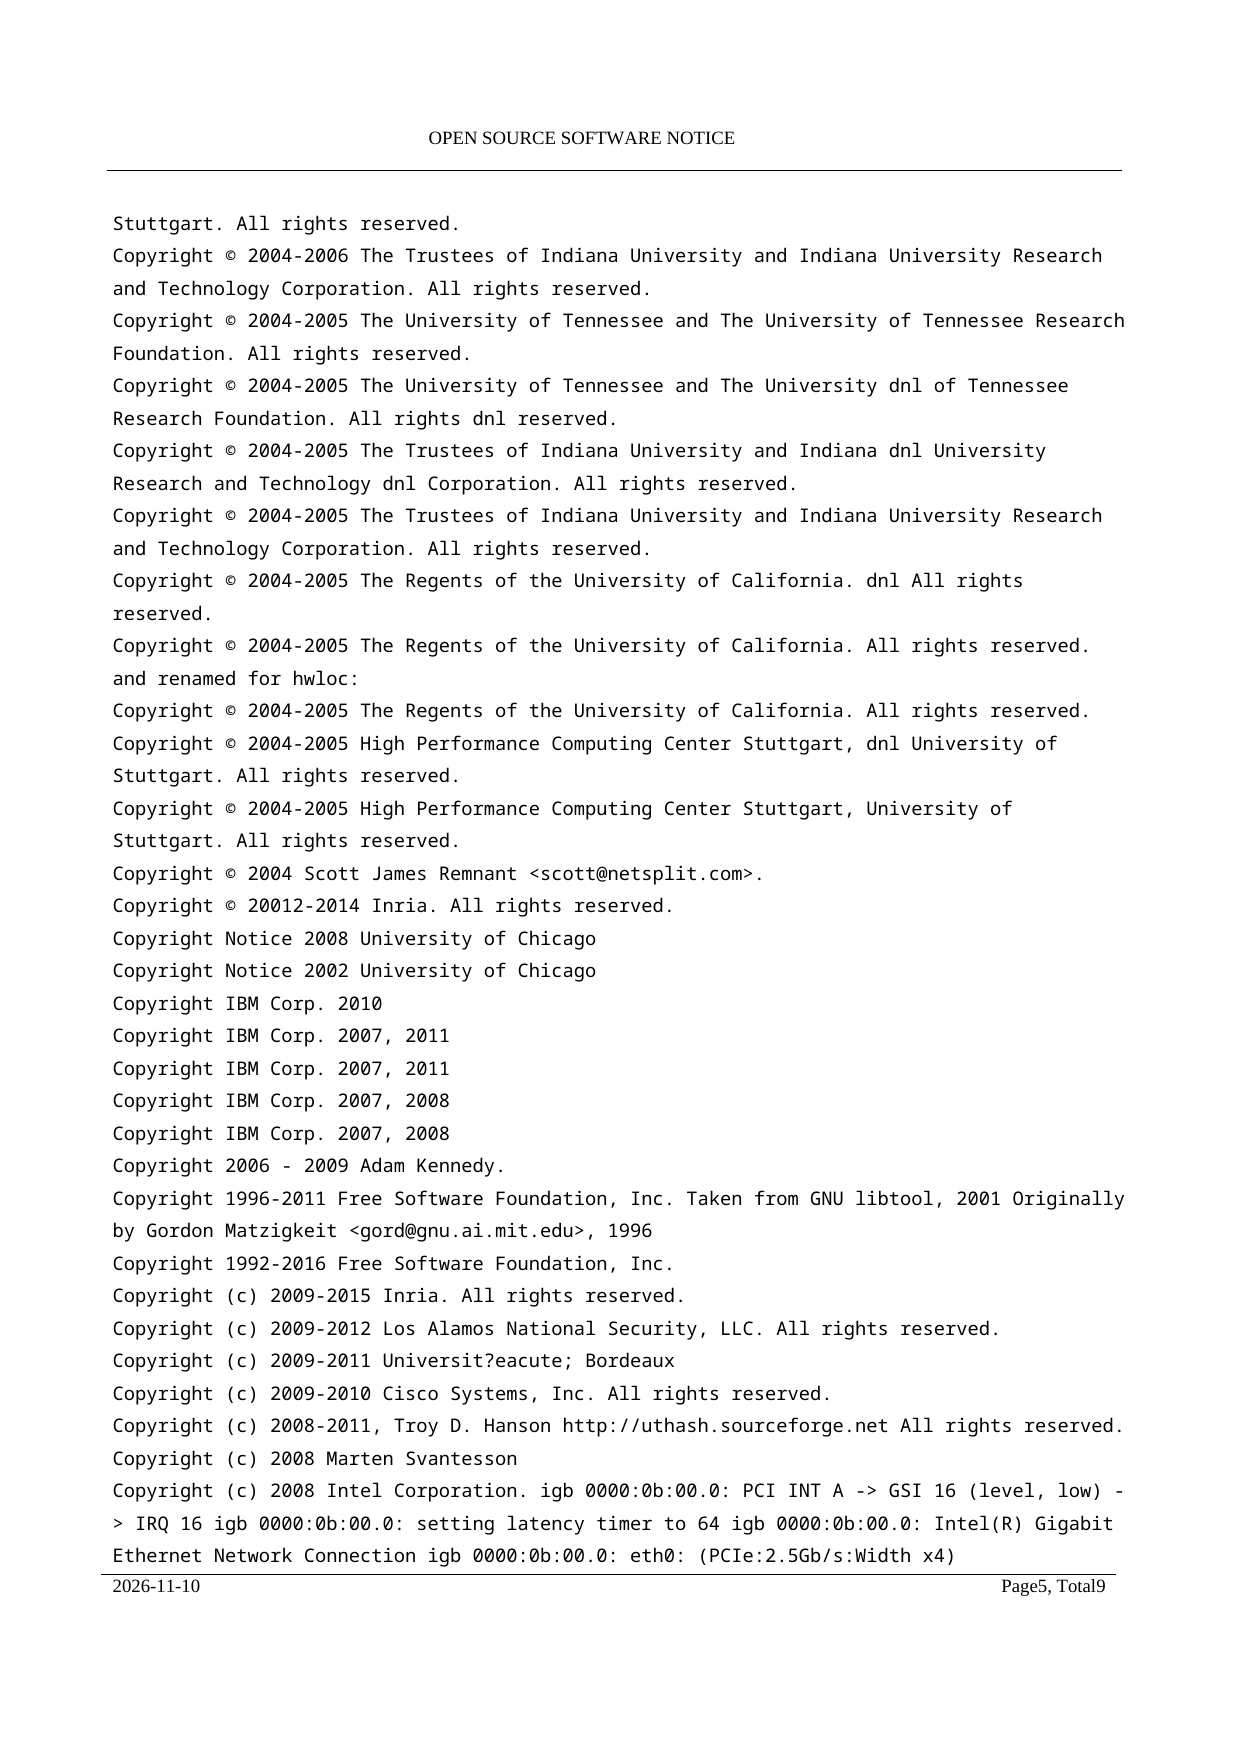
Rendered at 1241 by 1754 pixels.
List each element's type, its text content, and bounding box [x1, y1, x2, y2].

text Copyright © 2004-2005 The University of Tennessee and The University of Tennessee Research Foundation. All rights reserved. [112, 304, 1128, 369]
text Copyright 1992-2016 Free Software Foundation, Inc. [112, 1246, 1128, 1279]
text Copyright IBM Corp. 2007, 2008 [112, 1116, 1128, 1149]
text Copyright © 2004-2005 The Regents of the University of California. All rights reserved. [112, 694, 1128, 726]
text Copyright 2006 - 2009 Adam Kennedy. [112, 1149, 1128, 1181]
text Copyright (c) 2009-2011 Universit?eacute; Bordeaux [112, 1344, 1128, 1376]
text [112, 206, 1128, 239]
text Copyright IBM Corp. 2007, 2011 [112, 1019, 1128, 1051]
text Copyright Notice 2008 University of Chicago [112, 921, 1128, 954]
text Copyright (c) 2008 Marten Svantesson [112, 1441, 1128, 1474]
text Copyright © 2004-2005 The Regents of the University of California. dnl All rights reserved. [112, 564, 1128, 629]
text Copyright (c) 2008-2011, Troy D. Hanson http://uthash.sourceforge.net All rights reserved. [112, 1409, 1128, 1441]
text Copyright (c) 2009-2012 Los Alamos National Security, LLC. All rights reserved. [112, 1311, 1128, 1344]
text Copyright Notice 2002 University of Chicago [112, 954, 1128, 986]
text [112, 1474, 1128, 1571]
text Copyright IBM Corp. 2007, 2008 [112, 1084, 1128, 1116]
text Copyright © 2004-2005 The Trustees of Indiana University and Indiana dnl University Research and Technology dnl Corporation. All rights reserved. [112, 434, 1128, 499]
text Copyright © 2004-2005 The University of Tennessee and The University dnl of Tennessee Research Foundation. All rights dnl reserved. [112, 369, 1128, 434]
text Copyright 1996-2011 Free Software Foundation, Inc. Taken from GNU libtool, 2001 Originally by Gordon Matzigkeit <gord@gnu.ai.mit.edu>, 1996 [112, 1181, 1128, 1246]
text Copyright © 2004 Scott James Remnant <scott@netsplit.com>. [112, 856, 1128, 889]
text Copyright (c) 2009-2015 Inria. All rights reserved. [112, 1279, 1128, 1311]
text Copyright (c) 2009-2010 Cisco Systems, Inc. All rights reserved. [112, 1376, 1128, 1409]
text Copyright © 2004-2005 High Performance Computing Center Stuttgart, University of Stuttgart. All rights reserved. [112, 791, 1128, 856]
text Copyright © 20012-2014 Inria. All rights reserved. [112, 889, 1128, 921]
text Copyright © 2004-2005 High Performance Computing Center Stuttgart, dnl University of Stuttgart. All rights reserved. [112, 726, 1128, 791]
text Copyright IBM Corp. 2007, 2011 [112, 1051, 1128, 1084]
text Copyright © 2004-2006 The Trustees of Indiana University and Indiana University Research and Technology Corporation. All rights reserved. [112, 239, 1128, 304]
text Copyright © 2004-2005 The Trustees of Indiana University and Indiana University Research and Technology Corporation. All rights reserved. [112, 499, 1128, 564]
text Copyright IBM Corp. 2010 [112, 986, 1128, 1019]
text Copyright © 2004-2005 The Regents of the University of California. All rights reserved. and renamed for hwloc: [112, 629, 1128, 694]
